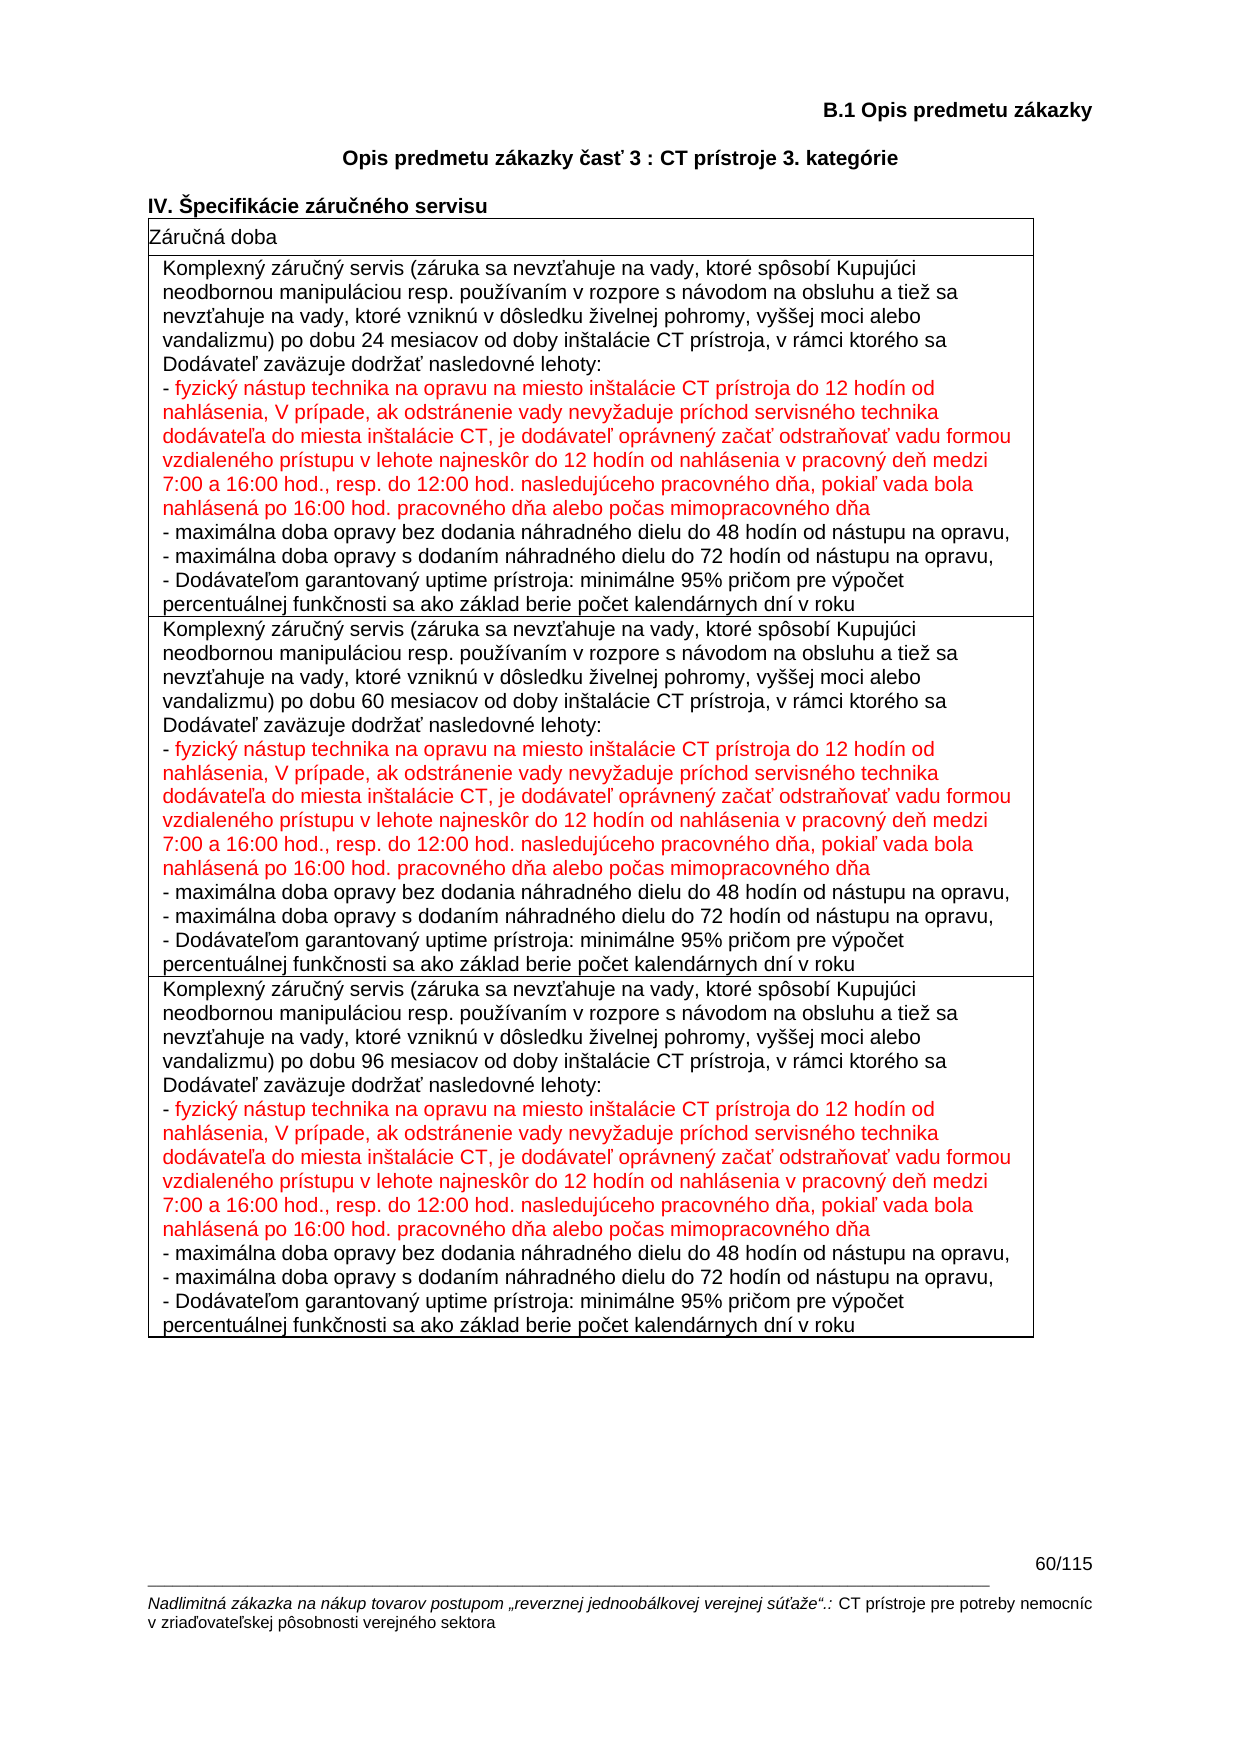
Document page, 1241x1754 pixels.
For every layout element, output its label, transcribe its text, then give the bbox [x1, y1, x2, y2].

text B.1 Opis predmetu zákazky [148, 98, 1092, 122]
text IV. Špecifikácie záručného servisu [148, 194, 1092, 218]
text Opis predmetu zákazky časť 3 : CT prístroje 3. kategórie [148, 146, 1092, 170]
table_cell Komplexný záručný servis (záruka sa nevzťahuje na vady, ktoré spôsobí Kupujúci neodbornou manipuláciou resp. používaním v rozpore s návodom na obsluhu a tiež sa nevzťahuje na vady, ktoré vzniknú v dôsledku živelnej pohromy, vyššej moci alebo vandalizmu) po dobu 24 mesiacov od doby inštalácie CT prístroja, v rámci ktorého sa Dodávateľ zaväzuje dodržať nasledovné lehoty: - fyzický nástup technika na opravu na miesto inštalácie CT prístroja do 12 hodín od nahlásenia, V prípade, ak odstránenie vady nevyžaduje príchod servisného technika dodávateľa do miesta inštalácie CT, je dodávateľ oprávnený začať odstraňovať vadu formou vzdialeného prístupu v lehote najneskôr do 12 hodín od nahlásenia v pracovný deň medzi 7:00 a 16:00 hod., resp. do 12:00 hod. nasledujúceho pracovného dňa, pokiaľ vada bola nahlásená po 16:00 hod. pracovného dňa alebo počas mimopracovného dňa - maximálna doba opravy bez dodania náhradného dielu do 48 hodín od nástupu na opravu, - maximálna doba opravy s dodaním náhradného dielu do 72 hodín od nástupu na opravu, - Dodávateľom garantovaný uptime prístroja: minimálne 95% pričom pre výpočet percentuálnej funkčnosti sa ako základ berie počet kalendárnych dní v roku [149, 256, 1033, 616]
table_cell Komplexný záručný servis (záruka sa nevzťahuje na vady, ktoré spôsobí Kupujúci neodbornou manipuláciou resp. používaním v rozpore s návodom na obsluhu a tiež sa nevzťahuje na vady, ktoré vzniknú v dôsledku živelnej pohromy, vyššej moci alebo vandalizmu) po dobu 96 mesiacov od doby inštalácie CT prístroja, v rámci ktorého sa Dodávateľ zaväzuje dodržať nasledovné lehoty: - fyzický nástup technika na opravu na miesto inštalácie CT prístroja do 12 hodín od nahlásenia, V prípade, ak odstránenie vady nevyžaduje príchod servisného technika dodávateľa do miesta inštalácie CT, je dodávateľ oprávnený začať odstraňovať vadu formou vzdialeného prístupu v lehote najneskôr do 12 hodín od nahlásenia v pracovný deň medzi 7:00 a 16:00 hod., resp. do 12:00 hod. nasledujúceho pracovného dňa, pokiaľ vada bola nahlásená po 16:00 hod. pracovného dňa alebo počas mimopracovného dňa - maximálna doba opravy bez dodania náhradného dielu do 48 hodín od nástupu na opravu, - maximálna doba opravy s dodaním náhradného dielu do 72 hodín od nástupu na opravu, - Dodávateľom garantovaný uptime prístroja: minimálne 95% pričom pre výpočet percentuálnej funkčnosti sa ako základ berie počet kalendárnych dní v roku [149, 977, 1033, 1336]
table_cell Komplexný záručný servis (záruka sa nevzťahuje na vady, ktoré spôsobí Kupujúci neodbornou manipuláciou resp. používaním v rozpore s návodom na obsluhu a tiež sa nevzťahuje na vady, ktoré vzniknú v dôsledku živelnej pohromy, vyššej moci alebo vandalizmu) po dobu 60 mesiacov od doby inštalácie CT prístroja, v rámci ktorého sa Dodávateľ zaväzuje dodržať nasledovné lehoty: - fyzický nástup technika na opravu na miesto inštalácie CT prístroja do 12 hodín od nahlásenia, V prípade, ak odstránenie vady nevyžaduje príchod servisného technika dodávateľa do miesta inštalácie CT, je dodávateľ oprávnený začať odstraňovať vadu formou vzdialeného prístupu v lehote najneskôr do 12 hodín od nahlásenia v pracovný deň medzi 7:00 a 16:00 hod., resp. do 12:00 hod. nasledujúceho pracovného dňa, pokiaľ vada bola nahlásená po 16:00 hod. pracovného dňa alebo počas mimopracovného dňa - maximálna doba opravy bez dodania náhradného dielu do 48 hodín od nástupu na opravu, - maximálna doba opravy s dodaním náhradného dielu do 72 hodín od nástupu na opravu, - Dodávateľom garantovaný uptime prístroja: minimálne 95% pričom pre výpočet percentuálnej funkčnosti sa ako základ berie počet kalendárnych dní v roku [149, 617, 1033, 976]
table_header Záručná doba [149, 219, 1033, 255]
